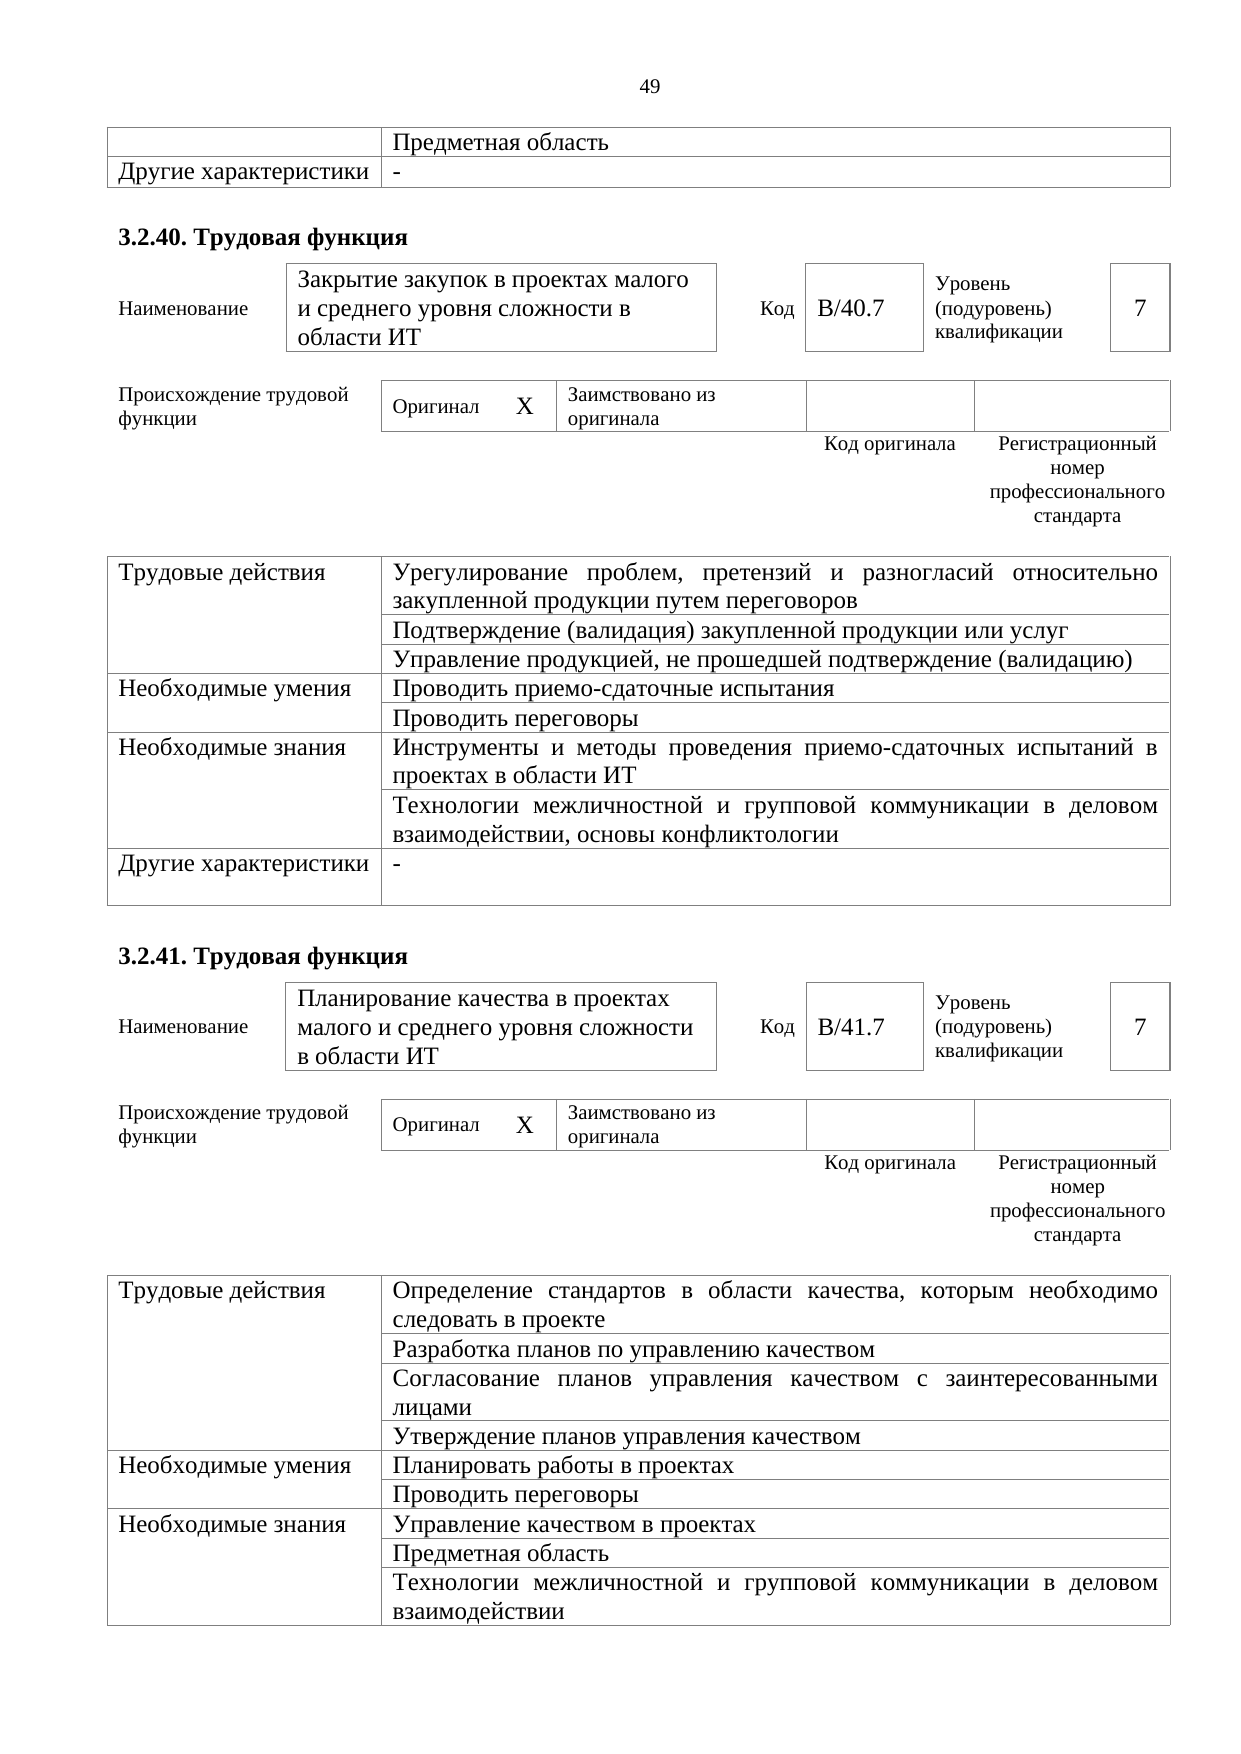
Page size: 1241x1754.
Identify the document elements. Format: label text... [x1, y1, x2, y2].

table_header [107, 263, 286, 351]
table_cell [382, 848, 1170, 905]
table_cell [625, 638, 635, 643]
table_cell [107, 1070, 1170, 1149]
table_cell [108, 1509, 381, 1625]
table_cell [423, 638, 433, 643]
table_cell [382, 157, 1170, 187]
subtitle 3.2.41. Трудовая функция [118, 941, 1181, 970]
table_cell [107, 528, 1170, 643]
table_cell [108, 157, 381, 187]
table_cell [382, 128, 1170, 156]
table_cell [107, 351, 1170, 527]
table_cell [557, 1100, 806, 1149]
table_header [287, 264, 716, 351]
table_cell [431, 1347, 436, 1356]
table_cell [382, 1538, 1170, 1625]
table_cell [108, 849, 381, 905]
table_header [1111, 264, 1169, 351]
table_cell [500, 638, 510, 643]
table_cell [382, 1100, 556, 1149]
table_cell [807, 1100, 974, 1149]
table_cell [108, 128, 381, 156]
subtitle 3.2.40. Трудовая функция [118, 222, 1181, 251]
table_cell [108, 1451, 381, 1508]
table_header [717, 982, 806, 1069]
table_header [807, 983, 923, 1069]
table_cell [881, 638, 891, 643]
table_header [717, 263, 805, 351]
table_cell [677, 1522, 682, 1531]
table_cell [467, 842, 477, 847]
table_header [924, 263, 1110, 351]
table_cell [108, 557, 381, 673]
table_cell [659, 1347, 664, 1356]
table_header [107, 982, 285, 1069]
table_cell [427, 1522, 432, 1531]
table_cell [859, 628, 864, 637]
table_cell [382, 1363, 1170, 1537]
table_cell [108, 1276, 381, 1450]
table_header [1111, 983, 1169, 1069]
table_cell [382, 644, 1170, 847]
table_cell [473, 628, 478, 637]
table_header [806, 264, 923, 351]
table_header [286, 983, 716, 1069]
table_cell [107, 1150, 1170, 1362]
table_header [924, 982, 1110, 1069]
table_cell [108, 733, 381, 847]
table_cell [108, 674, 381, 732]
